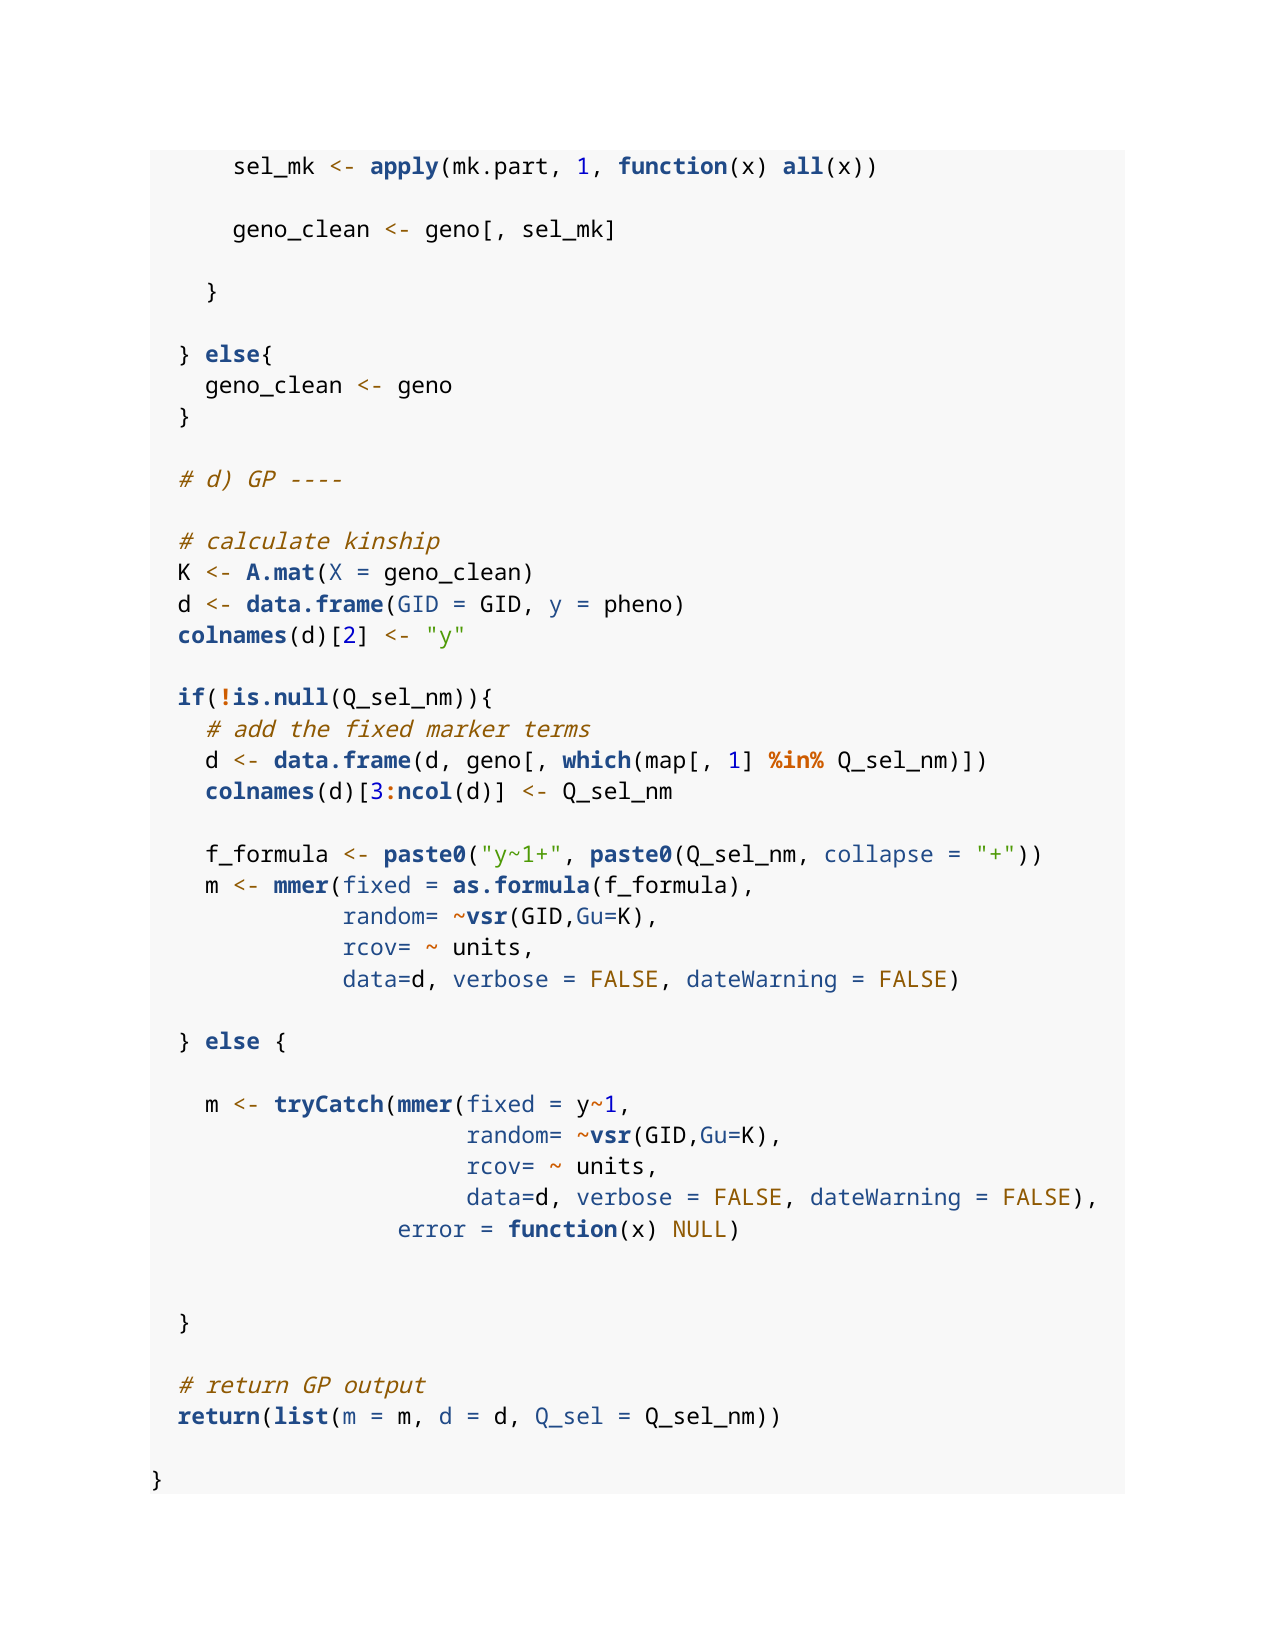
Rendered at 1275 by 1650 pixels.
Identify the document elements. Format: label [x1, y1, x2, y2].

text [150, 150, 1125, 1494]
